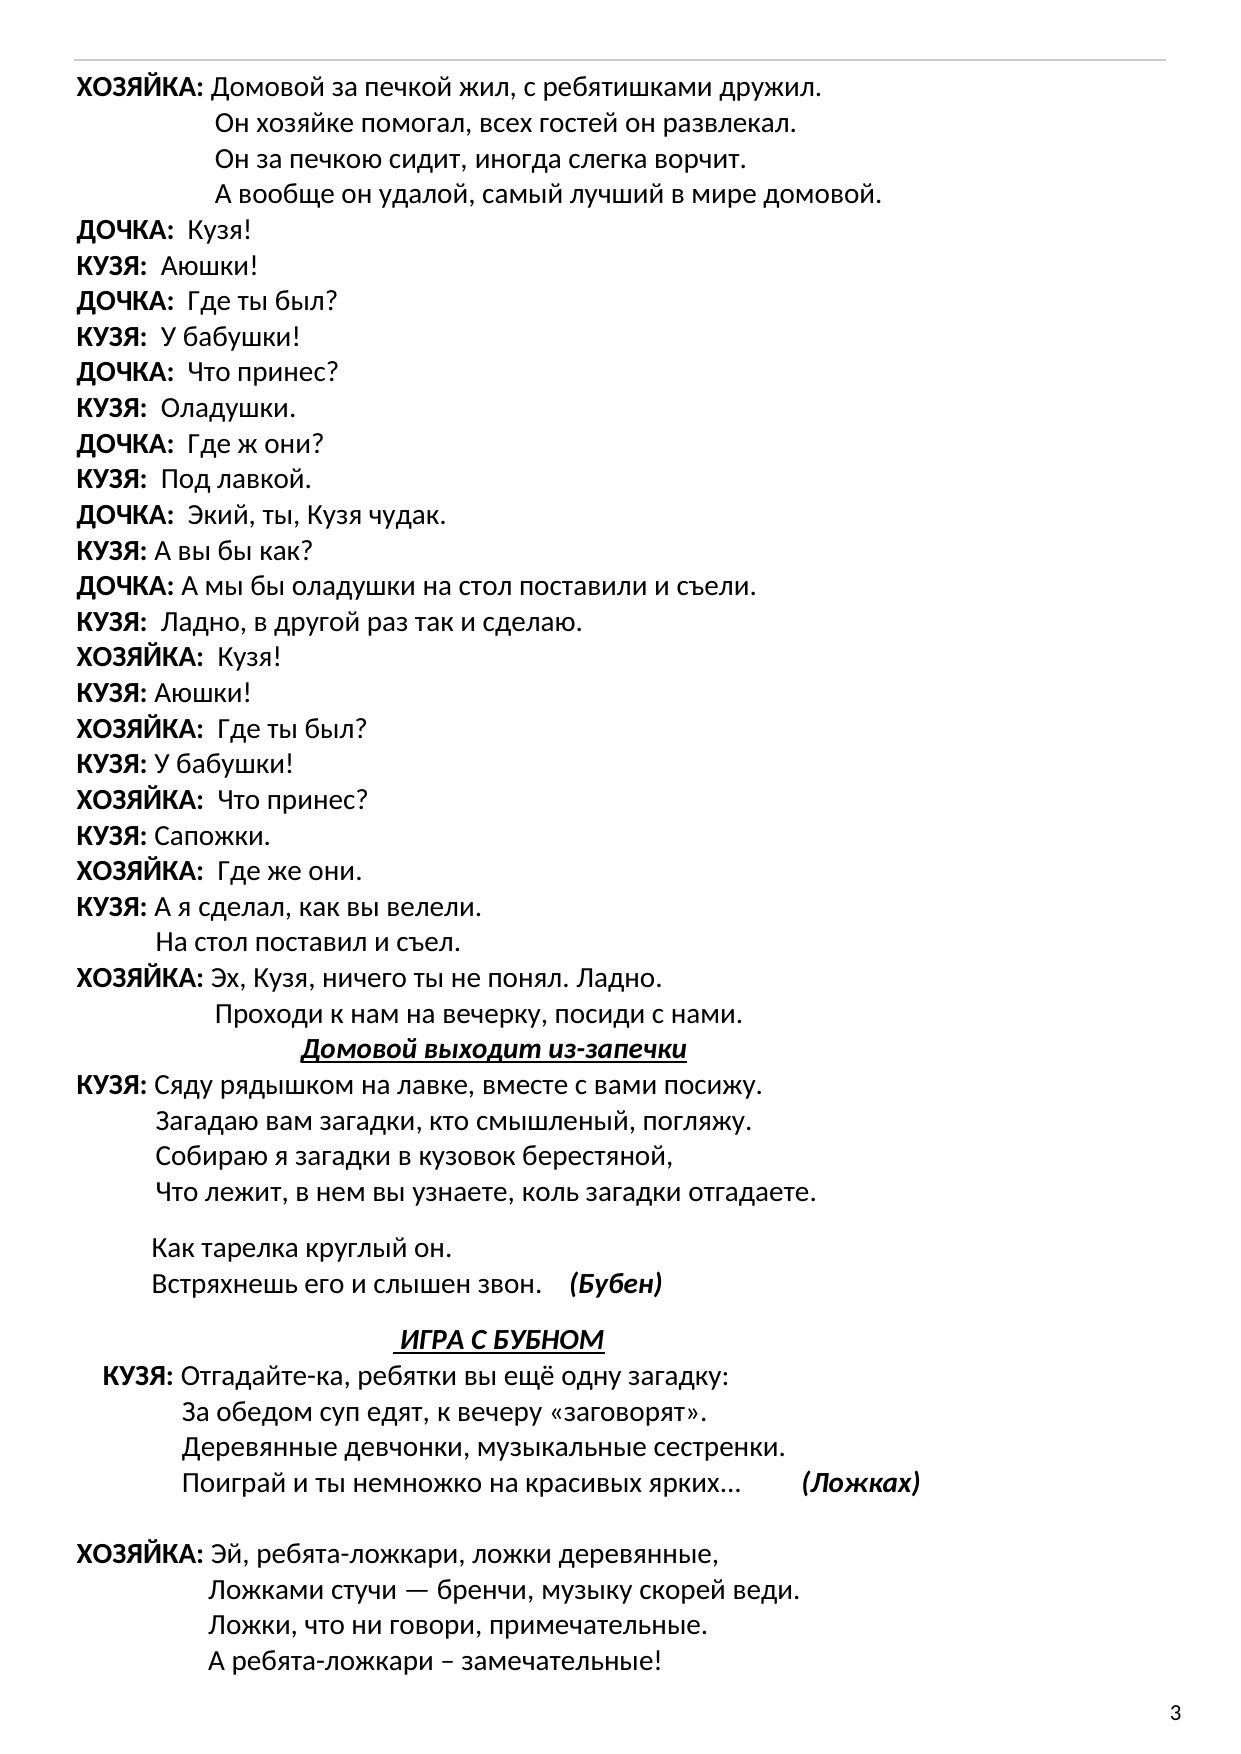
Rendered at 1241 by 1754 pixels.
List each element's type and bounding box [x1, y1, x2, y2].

table_header [74, 61, 1166, 1685]
